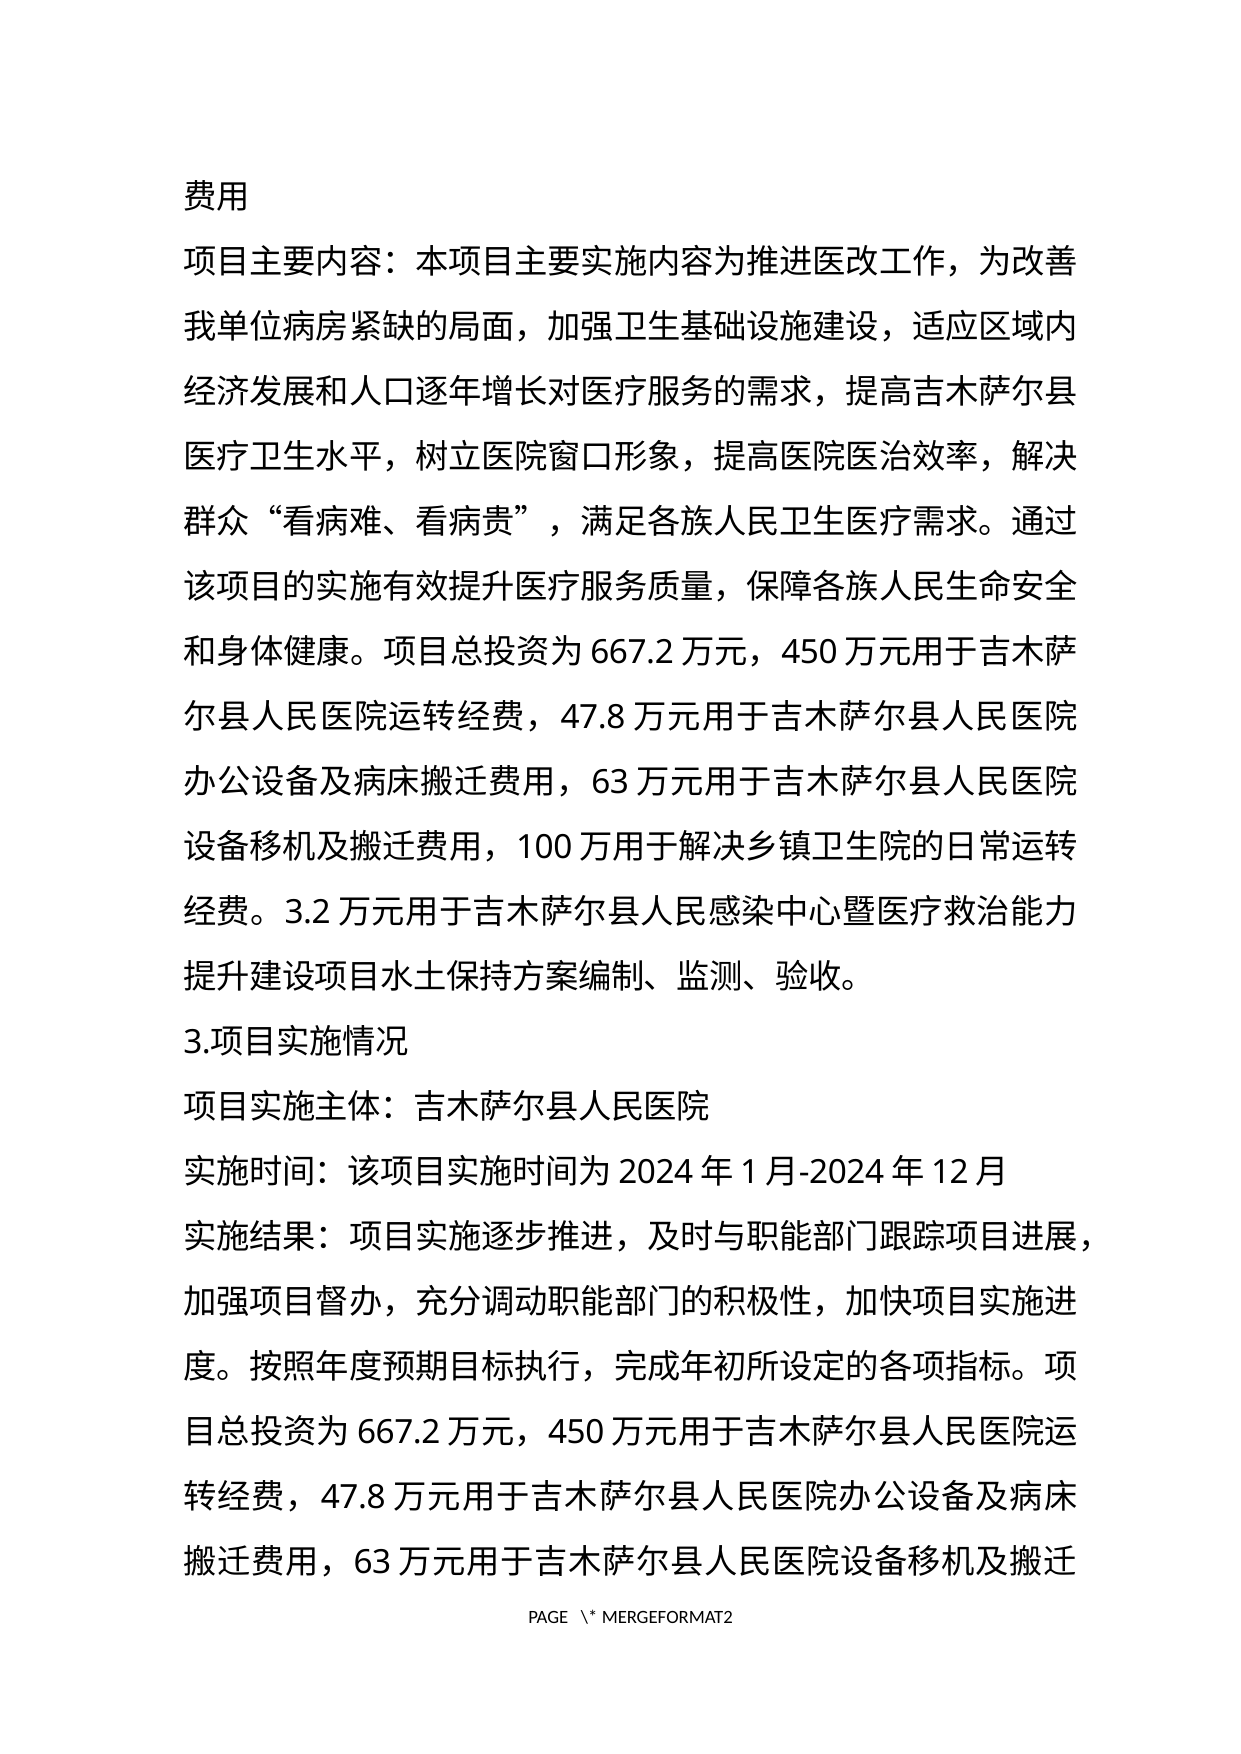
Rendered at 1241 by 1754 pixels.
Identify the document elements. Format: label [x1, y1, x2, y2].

text [183, 162, 1078, 1592]
